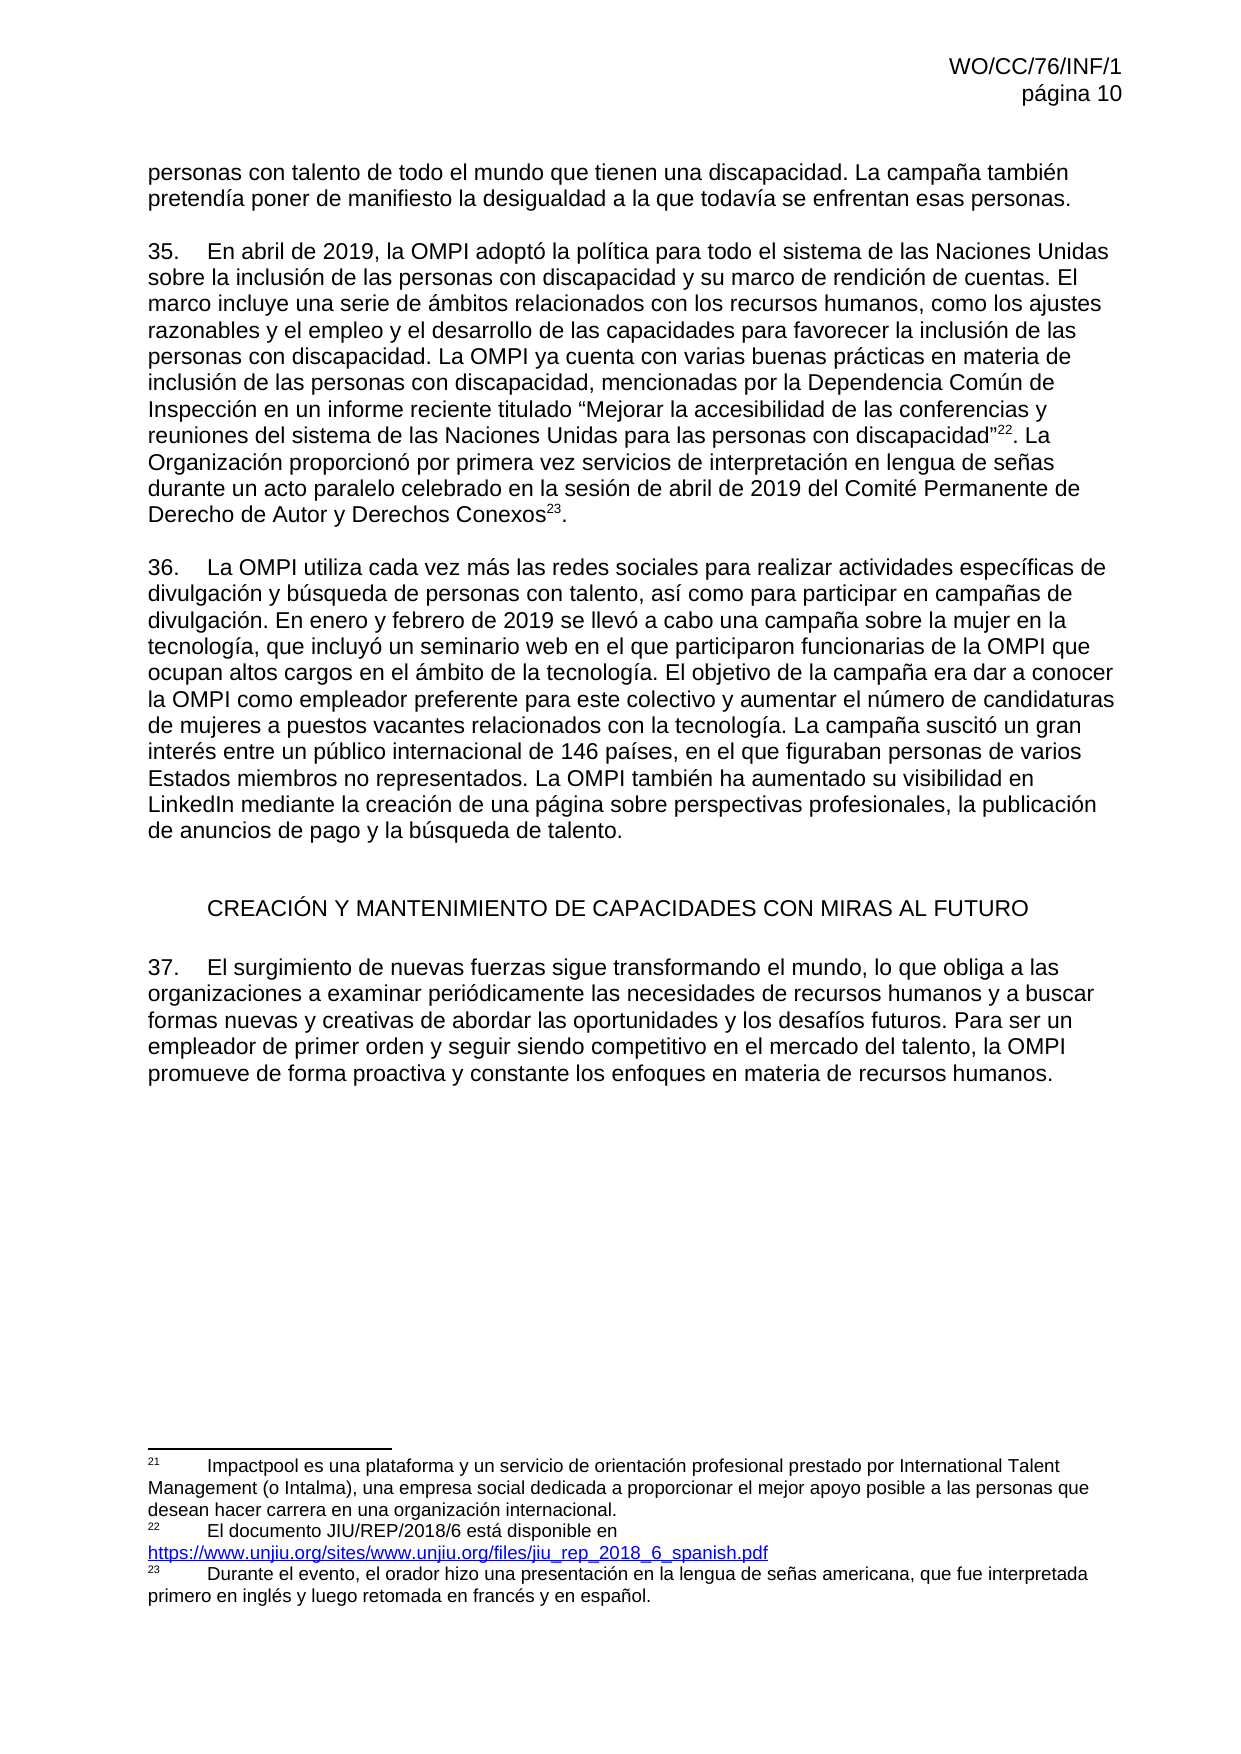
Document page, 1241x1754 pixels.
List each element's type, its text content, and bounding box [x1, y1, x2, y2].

list La OMPI utiliza cada vez más las redes sociales para realizar actividades específicas de divulgación y búsqueda de personas con talento, así como para participar en campañas de divulgación. En enero y febrero de 2019 se llevó a cabo una campaña sobre la mujer en la tecnología, que incluyó un seminario web en el que participaron funcionarias de la OMPI que ocupan altos cargos en el ámbito de la tecnología. El objetivo de la campaña era dar a conocer la OMPI como empleador preferente para este colectivo y aumentar el número de candidaturas de mujeres a puestos vacantes relacionados con la tecnología. La campaña suscitó un gran interés entre un público internacional de 146 países, en el que figuraban personas de varios Estados miembros no representados. La OMPI también ha aumentado su visibilidad en LinkedIn mediante la creación de una página sobre perspectivas profesionales, la publicación de anuncios de pago y la búsqueda de talento. [148, 554, 1122, 844]
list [148, 158, 1122, 211]
subtitle CREACIÓN Y MANTENIMIENTO DE CAPACIDADES CON MIRAS AL FUTURO [207, 895, 1122, 921]
list El surgimiento de nuevas fuerzas sigue transformando el mundo, lo que obliga a las organizaciones a examinar periódicamente las necesidades de recursos humanos y a buscar formas nuevas y creativas de abordar las oportunidades y los desafíos futuros. Para ser un empleador de primer orden y seguir siendo competitivo en el mercado del talento, la OMPI promueve de forma proactiva y constante los enfoques en materia de recursos humanos. [148, 954, 1122, 1086]
list En abril de 2019, la OMPI adoptó la política para todo el sistema de las Naciones Unidas sobre la inclusión de las personas con discapacidad y su marco de rendición de cuentas. El marco incluye una serie de ámbitos relacionados con los recursos humanos, como los ajustes razonables y el empleo y el desarrollo de las capacidades para favorecer la inclusión de las personas con discapacidad. La OMPI ya cuenta con varias buenas prácticas en materia de inclusión de las personas con discapacidad, mencionadas por la Dependencia Común de Inspección en un informe reciente titulado “Mejorar la accesibilidad de las conferencias y reuniones del sistema de las Naciones Unidas para las personas con discapacidad”. La Organización proporcionó por primera vez servicios de interpretación en lengua de señas durante un acto paralelo celebrado en la sesión de abril de 2019 del Comité Permanente de Derecho de Autor y Derechos Conexos. [148, 238, 1122, 527]
